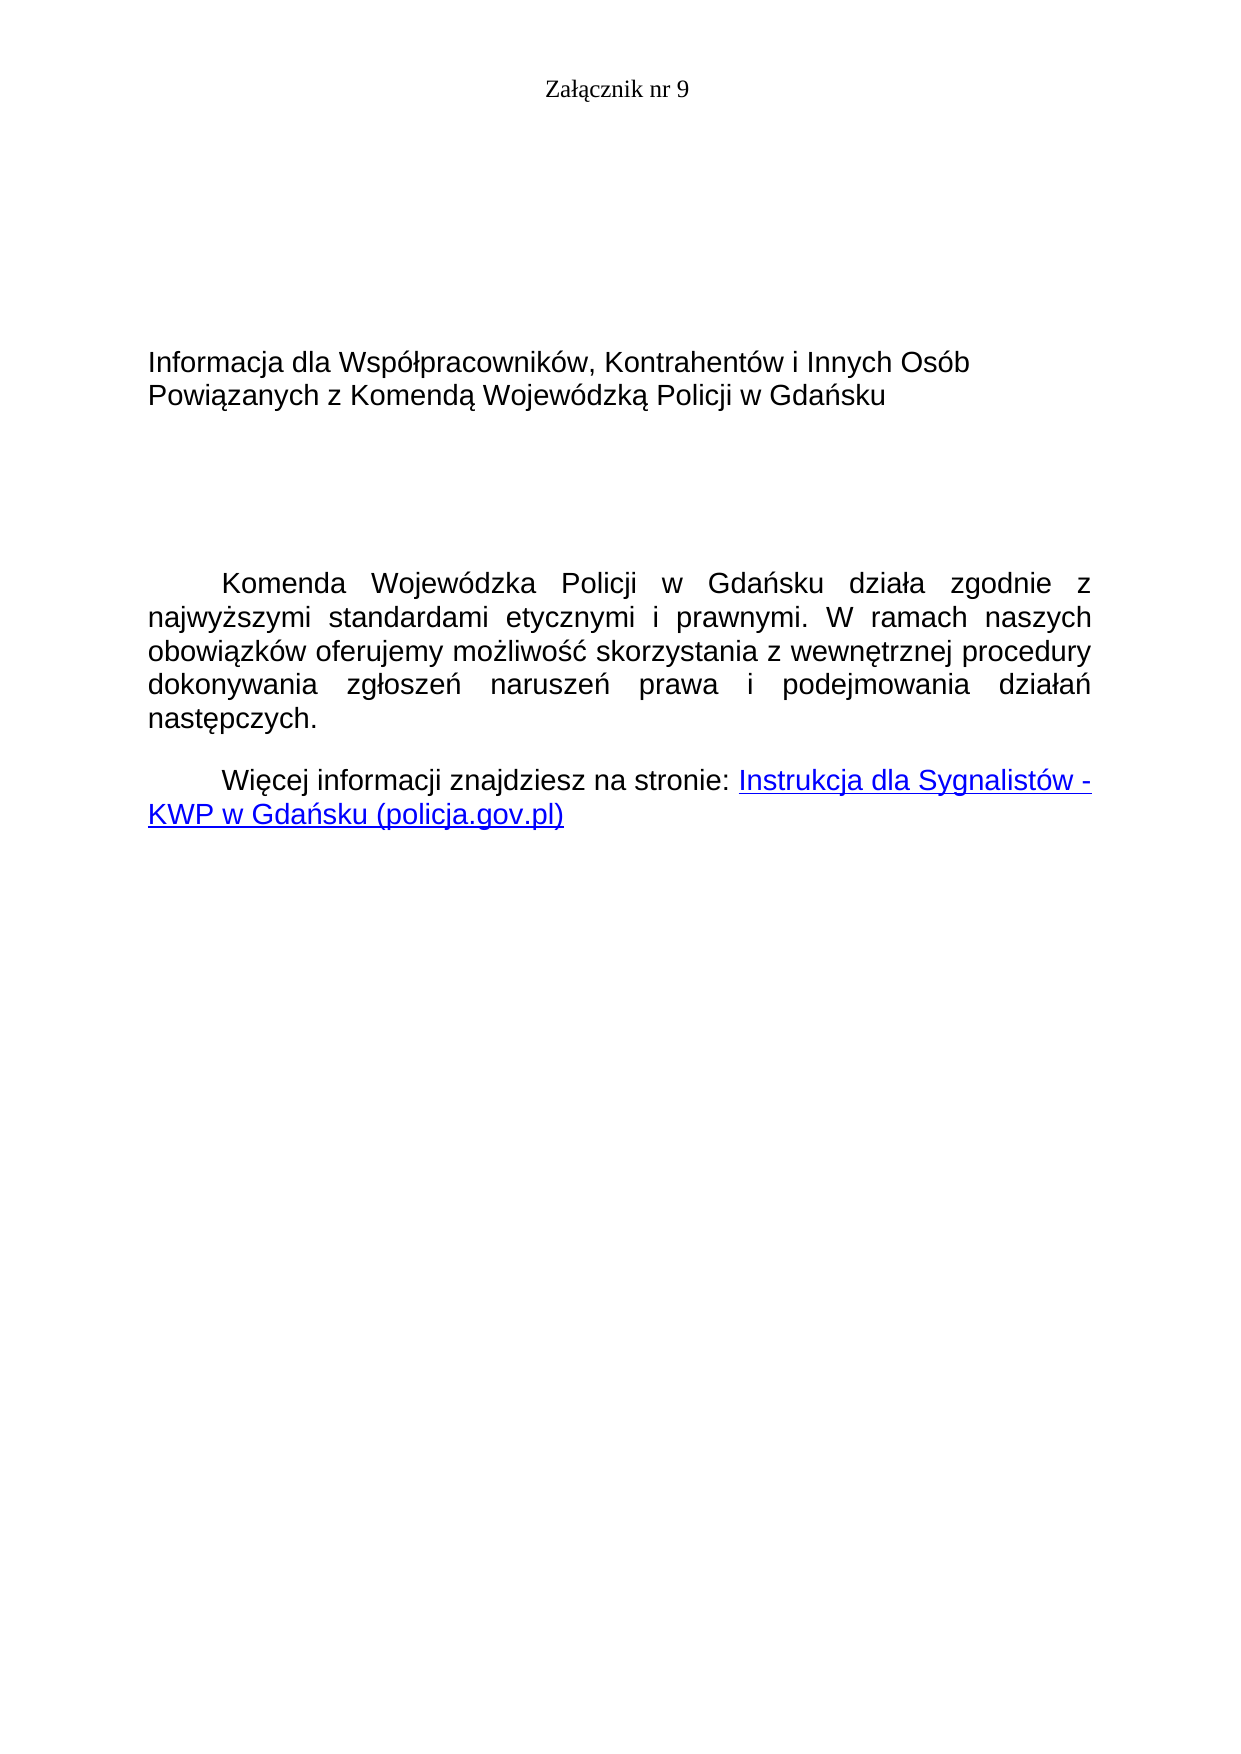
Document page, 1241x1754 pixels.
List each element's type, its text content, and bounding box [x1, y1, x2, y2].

text Więcej informacji znajdziesz na stronie: Instrukcja dla Sygnalistów - KWP w Gdańsku (policja.gov.pl) [148, 763, 1093, 831]
text Komenda Wojewódzka Policji w Gdańsku działa zgodnie z najwyższymi standardami etycznymi i prawnymi. W ramach naszych obowiązków oferujemy możliwość skorzystania z wewnętrznej procedury dokonywania zgłoszeń naruszeń prawa i podejmowania działań następczych. [148, 567, 1093, 734]
text Informacja dla Współpracowników, Kontrahentów i Innych Osób Powiązanych z Komendą Wojewódzką Policji w Gdańsku [148, 345, 1093, 412]
